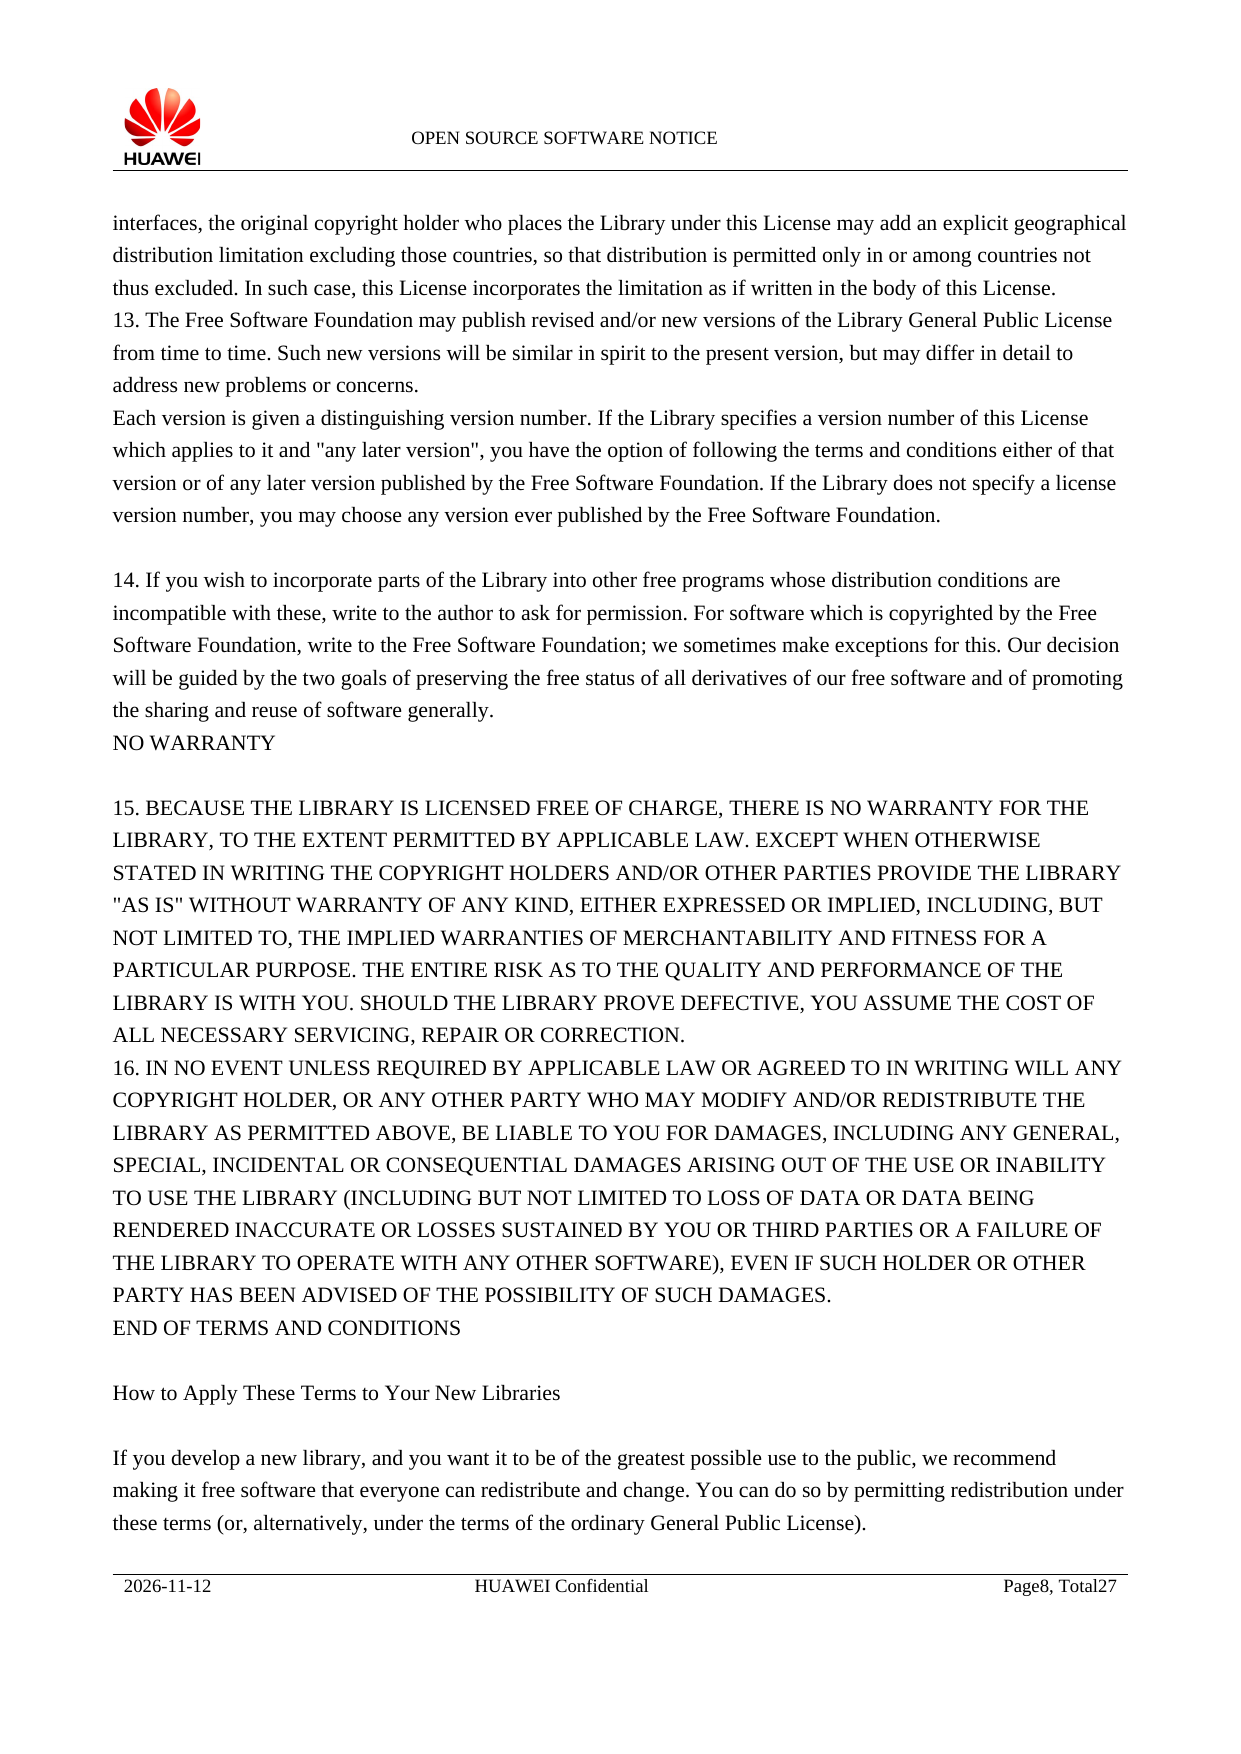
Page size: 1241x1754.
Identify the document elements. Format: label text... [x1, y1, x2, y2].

text 13. The Free Software Foundation may publish revised and/or new versions of the Library General Public License from time to time. Such new versions will be similar in spirit to the present version, but may differ in detail to address new problems or concerns. [112, 304, 1128, 401]
picture [124, 88, 201, 165]
text 15. BECAUSE THE LIBRARY IS LICENSED FREE OF CHARGE, THERE IS NO WARRANTY FOR THE LIBRARY, TO THE EXTENT PERMITTED BY APPLICABLE LAW. EXCEPT WHEN OTHERWISE STATED IN WRITING THE COPYRIGHT HOLDERS AND/OR OTHER PARTIES PROVIDE THE LIBRARY "AS IS" WITHOUT WARRANTY OF ANY KIND, EITHER EXPRESSED OR IMPLIED, INCLUDING, BUT NOT LIMITED TO, THE IMPLIED WARRANTIES OF MERCHANTABILITY AND FITNESS FOR A PARTICULAR PURPOSE. THE ENTIRE RISK AS TO THE QUALITY AND PERFORMANCE OF THE LIBRARY IS WITH YOU. SHOULD THE LIBRARY PROVE DEFECTIVE, YOU ASSUME THE COST OF ALL NECESSARY SERVICING, REPAIR OR CORRECTION. [112, 791, 1128, 1051]
text END OF TERMS AND CONDITIONS [112, 1311, 1128, 1344]
text 14. If you wish to incorporate parts of the Library into other free programs whose distribution conditions are incompatible with these, write to the author to ask for permission. For software which is copyrighted by the Free Software Foundation, write to the Free Software Foundation; we sometimes make exceptions for this. Our decision will be guided by the two goals of preserving the free status of all derivatives of our free software and of promoting the sharing and reuse of software generally. [112, 564, 1128, 726]
text Each version is given a distinguishing version number. If the Library specifies a version number of this License which applies to it and "any later version", you have the option of following the terms and conditions either of that version or of any later version published by the Free Software Foundation. If the Library does not specify a license version number, you may choose any version ever published by the Free Software Foundation. [112, 401, 1128, 531]
text How to Apply These Terms to Your New Libraries [112, 1376, 1128, 1409]
text 16. IN NO EVENT UNLESS REQUIRED BY APPLICABLE LAW OR AGREED TO IN WRITING WILL ANY COPYRIGHT HOLDER, OR ANY OTHER PARTY WHO MAY MODIFY AND/OR REDISTRIBUTE THE LIBRARY AS PERMITTED ABOVE, BE LIABLE TO YOU FOR DAMAGES, INCLUDING ANY GENERAL, SPECIAL, INCIDENTAL OR CONSEQUENTIAL DAMAGES ARISING OUT OF THE USE OR INABILITY TO USE THE LIBRARY (INCLUDING BUT NOT LIMITED TO LOSS OF DATA OR DATA BEING RENDERED INACCURATE OR LOSSES SUSTAINED BY YOU OR THIRD PARTIES OR A FAILURE OF THE LIBRARY TO OPERATE WITH ANY OTHER SOFTWARE), EVEN IF SUCH HOLDER OR OTHER PARTY HAS BEEN ADVISED OF THE POSSIBILITY OF SUCH DAMAGES. [112, 1051, 1128, 1311]
text NO WARRANTY [112, 726, 1128, 759]
text If you develop a new library, and you want it to be of the greatest possible use to the public, we recommend making it free software that everyone can redistribute and change. You can do so by permitting redistribution under these terms (or, alternatively, under the terms of the ordinary General Public License). [112, 1441, 1128, 1539]
